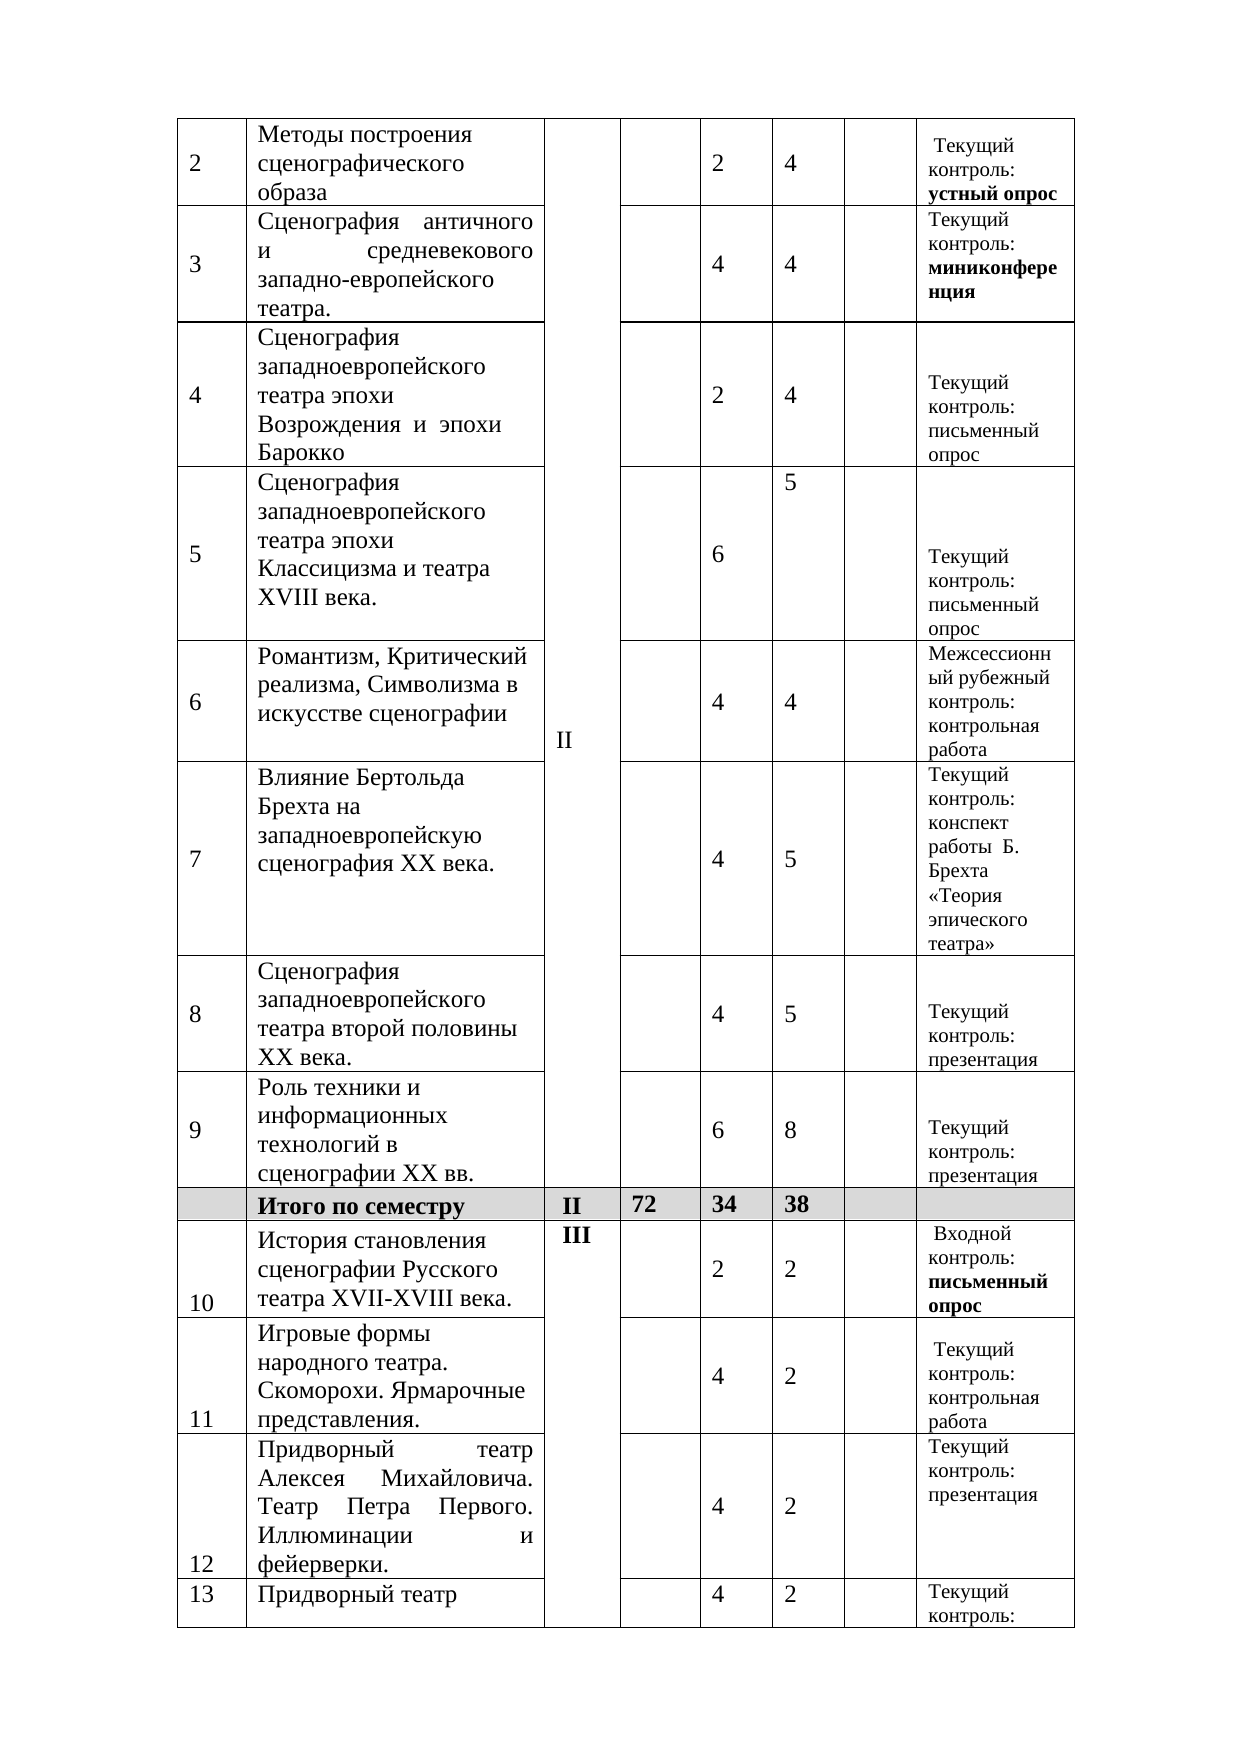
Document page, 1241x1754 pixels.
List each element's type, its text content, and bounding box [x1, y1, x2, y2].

table_cell 12 [178, 1434, 246, 1578]
table_cell 9 [178, 1072, 246, 1187]
table_cell Межсессионный рубежный контроль: контрольная работа [917, 641, 1074, 761]
table_cell [845, 956, 916, 1071]
table_cell [845, 467, 916, 496]
table_cell [845, 1318, 916, 1433]
table_cell 2 [178, 119, 246, 205]
table_cell Текущий контроль: письменный опрос [917, 467, 1074, 640]
table_cell [621, 641, 700, 761]
table_cell 2 [773, 1579, 844, 1627]
table_cell Входной контроль: письменный опрос [917, 1221, 1074, 1317]
table_cell 5 [178, 467, 246, 640]
table_cell 4 [701, 762, 772, 955]
table_cell II [545, 1188, 620, 1219]
table_cell [845, 1579, 916, 1627]
table_cell 13 [178, 1579, 246, 1627]
table_cell 4 [773, 641, 844, 761]
table_cell Итого по семестру [247, 1188, 544, 1219]
table_cell Текущий контроль: презентация [917, 1072, 1074, 1187]
table_cell Игровые формы народного театра. Скоморохи. Ярмарочные представления. [247, 1318, 544, 1433]
table_cell Придворный театр Алексея Михайловича. Театр Петра Первого. Иллюминации и фейерверки. [247, 1434, 544, 1578]
table_cell II [545, 119, 620, 1187]
table_cell 4 [701, 206, 772, 321]
table_cell 2 [701, 323, 772, 466]
table_cell [621, 956, 700, 1071]
table_cell [178, 1188, 246, 1219]
table_cell [845, 1434, 916, 1578]
table_cell Романтизм, Критический реализма, Символизма в искусстве сценографии [247, 641, 544, 761]
table_cell [621, 1434, 700, 1578]
table_cell Текущий контроль: письменный опрос [917, 323, 1074, 466]
table_cell 5 [773, 762, 844, 955]
table_cell 34 [701, 1188, 772, 1219]
table_cell Текущий контроль: контрольная работа [917, 1318, 1074, 1433]
table_cell 72 [621, 1188, 700, 1219]
table_cell 38 [773, 1188, 844, 1219]
table_cell [621, 206, 700, 321]
table_cell 11 [178, 1318, 246, 1433]
table_cell [621, 467, 700, 640]
table_cell [845, 323, 916, 466]
table_cell Влияние Бертольда Брехта на западноевропейскую сценография XX века. [247, 762, 544, 955]
table_cell Текущий контроль: презентация [917, 956, 1074, 1071]
table_cell 8 [773, 1072, 844, 1187]
table_cell 2 [773, 1221, 844, 1317]
table_cell Сценография западноевропейского театра второй половины XX века. [247, 956, 544, 1071]
table_cell 6 [701, 467, 772, 640]
table_cell Текущий контроль: конспект работы Б. Брехта «Теория эпического театра» [917, 762, 1074, 955]
table_cell Сценография западноевропейского театра эпохи Возрождения и эпохи Барокко [247, 323, 544, 466]
table_cell [917, 1188, 1074, 1219]
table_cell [247, 1579, 544, 1627]
table_cell [845, 762, 916, 955]
table_cell [845, 496, 916, 640]
table_cell Текущий контроль: презентация [917, 1434, 1074, 1578]
table_cell 2 [773, 1318, 844, 1433]
table_cell 4 [701, 641, 772, 761]
table_cell 2 [701, 1221, 772, 1317]
table_cell [621, 1318, 700, 1433]
table_cell 2 [701, 119, 772, 205]
table_cell Текущий контроль: миниконференция [917, 206, 1074, 321]
table_cell 4 [701, 1434, 772, 1578]
table_cell 5 [773, 956, 844, 1071]
table_cell История становления сценографии Русского театра XVII-XVIII века. [247, 1221, 544, 1317]
table_cell [621, 1221, 700, 1317]
table_cell 4 [773, 323, 844, 466]
table_cell III [545, 1221, 620, 1627]
table_cell Текущий контроль: устный опрос [917, 119, 1074, 205]
table_cell [845, 641, 916, 761]
table_cell 2 [773, 1434, 844, 1578]
table_cell [845, 206, 916, 321]
table_cell [845, 1221, 916, 1317]
table_cell Методы построения сценографического образа [247, 119, 544, 205]
table_cell 7 [178, 762, 246, 955]
table_cell 8 [178, 956, 246, 1071]
table_cell 4 [701, 1318, 772, 1433]
table_cell [621, 323, 700, 466]
table_cell 6 [701, 1072, 772, 1187]
table_cell 5 [773, 467, 844, 496]
table_cell [845, 119, 916, 205]
table_cell [773, 496, 844, 640]
table_cell 10 [178, 1221, 246, 1317]
table_cell Сценография западноевропейского театра эпохи Классицизма и театра XVIII века. [247, 467, 544, 640]
table_cell [621, 1579, 700, 1627]
table_cell [621, 1072, 700, 1187]
table_cell 4 [701, 1579, 772, 1627]
table_cell Сценография античного и средневекового западно-европейского театра. [247, 206, 544, 321]
table_cell 6 [178, 641, 246, 761]
table_cell 4 [773, 119, 844, 205]
table_cell [621, 762, 700, 955]
table_cell Роль техники и информационных технологий в сценографии XX вв. [247, 1072, 544, 1187]
table_cell 4 [701, 956, 772, 1071]
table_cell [917, 1579, 1074, 1627]
table_cell [845, 1188, 916, 1219]
table_cell 3 [178, 206, 246, 321]
table_cell 4 [178, 323, 246, 466]
table_cell 4 [773, 206, 844, 321]
table_cell [845, 1072, 916, 1187]
table_cell [621, 119, 700, 205]
